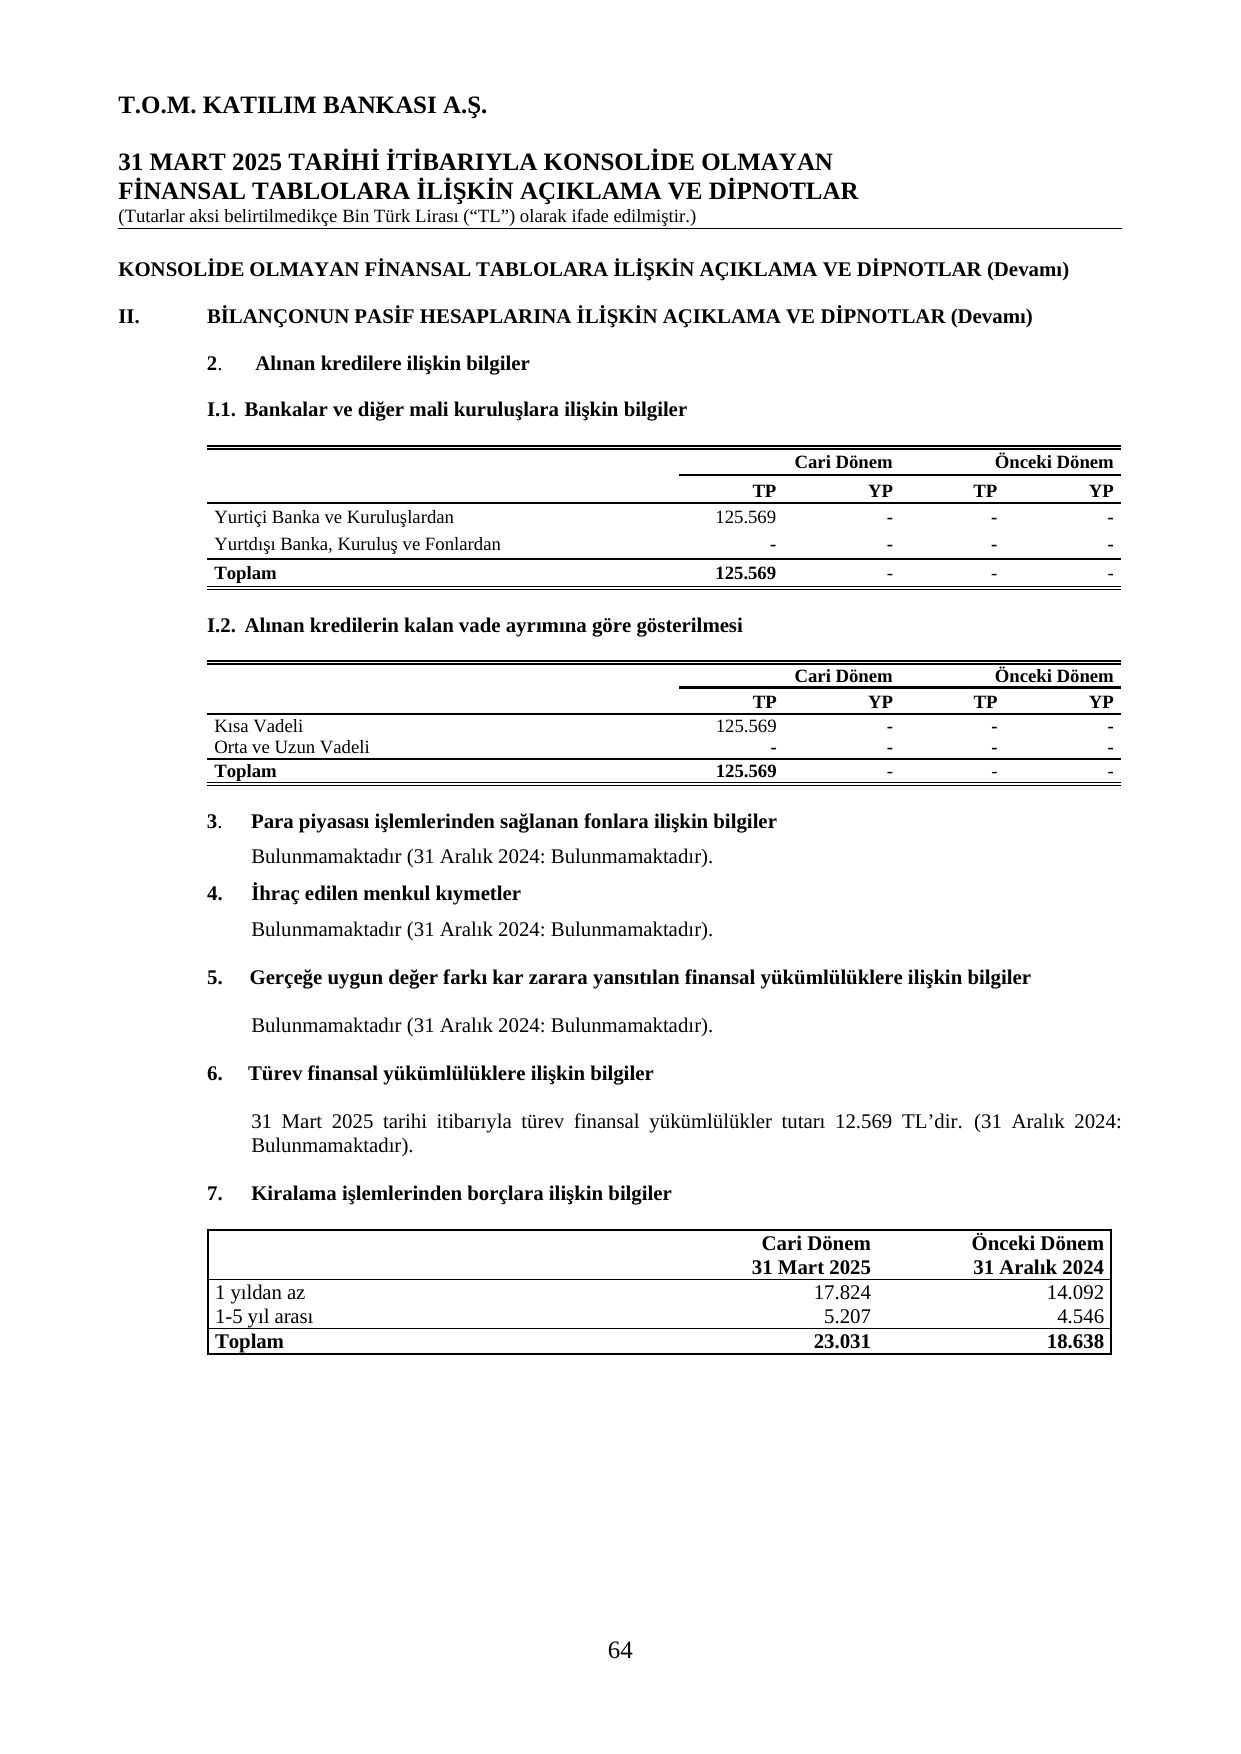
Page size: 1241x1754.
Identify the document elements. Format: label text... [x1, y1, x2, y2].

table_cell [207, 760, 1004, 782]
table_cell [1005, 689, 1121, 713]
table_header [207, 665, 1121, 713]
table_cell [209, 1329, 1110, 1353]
text Bulunmamaktadır (31 Aralık 2024: Bulunmamaktadır). [251, 1013, 1122, 1037]
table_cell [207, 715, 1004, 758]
text 3. Para piyasası işlemlerinden sağlanan fonlara ilişkin bilgiler [207, 809, 1122, 833]
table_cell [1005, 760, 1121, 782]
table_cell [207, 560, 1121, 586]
text 7. Kiralama işlemlerinden borçlara ilişkin bilgiler [207, 1181, 1122, 1204]
text 6. Türev finansal yükümlülüklere ilişkin bilgiler [207, 1061, 1122, 1085]
list Bankalar ve diğer mali kuruluşlara ilişkin bilgiler [207, 398, 1122, 422]
text Bulunmamaktadır (31 Aralık 2024: Bulunmamaktadır). [251, 844, 1122, 868]
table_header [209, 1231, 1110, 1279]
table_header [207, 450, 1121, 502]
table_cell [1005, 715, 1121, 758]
list İhraç edilen menkul kıymetler [207, 881, 1122, 904]
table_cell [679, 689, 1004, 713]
text II. BİLANÇONUN PASİF HESAPLARINA İLİŞKİN AÇIKLAMA VE DİPNOTLAR (Devamı) [118, 305, 1122, 328]
text 31 Mart 2025 tarihi itibarıyla türev finansal yükümlülükler tutarı 12.569 TL’dir. (31 Aralık 2024: Bulunmamaktadır). [251, 1109, 1122, 1157]
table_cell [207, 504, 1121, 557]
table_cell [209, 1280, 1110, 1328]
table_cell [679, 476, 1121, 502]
text KONSOLİDE OLMAYAN FİNANSAL TABLOLARA İLİŞKİN AÇIKLAMA VE DİPNOTLAR (Devamı) [118, 258, 1141, 282]
list Alınan kredilerin kalan vade ayrımına göre gösterilmesi [207, 613, 1122, 637]
text 2. Alınan kredilere ilişkin bilgiler [207, 352, 1122, 375]
text Bulunmamaktadır (31 Aralık 2024: Bulunmamaktadır). [251, 917, 1122, 941]
text 5. Gerçeğe uygun değer farkı kar zarara yansıtılan finansal yükümlülüklere ilişkin bilgiler [207, 965, 1122, 989]
